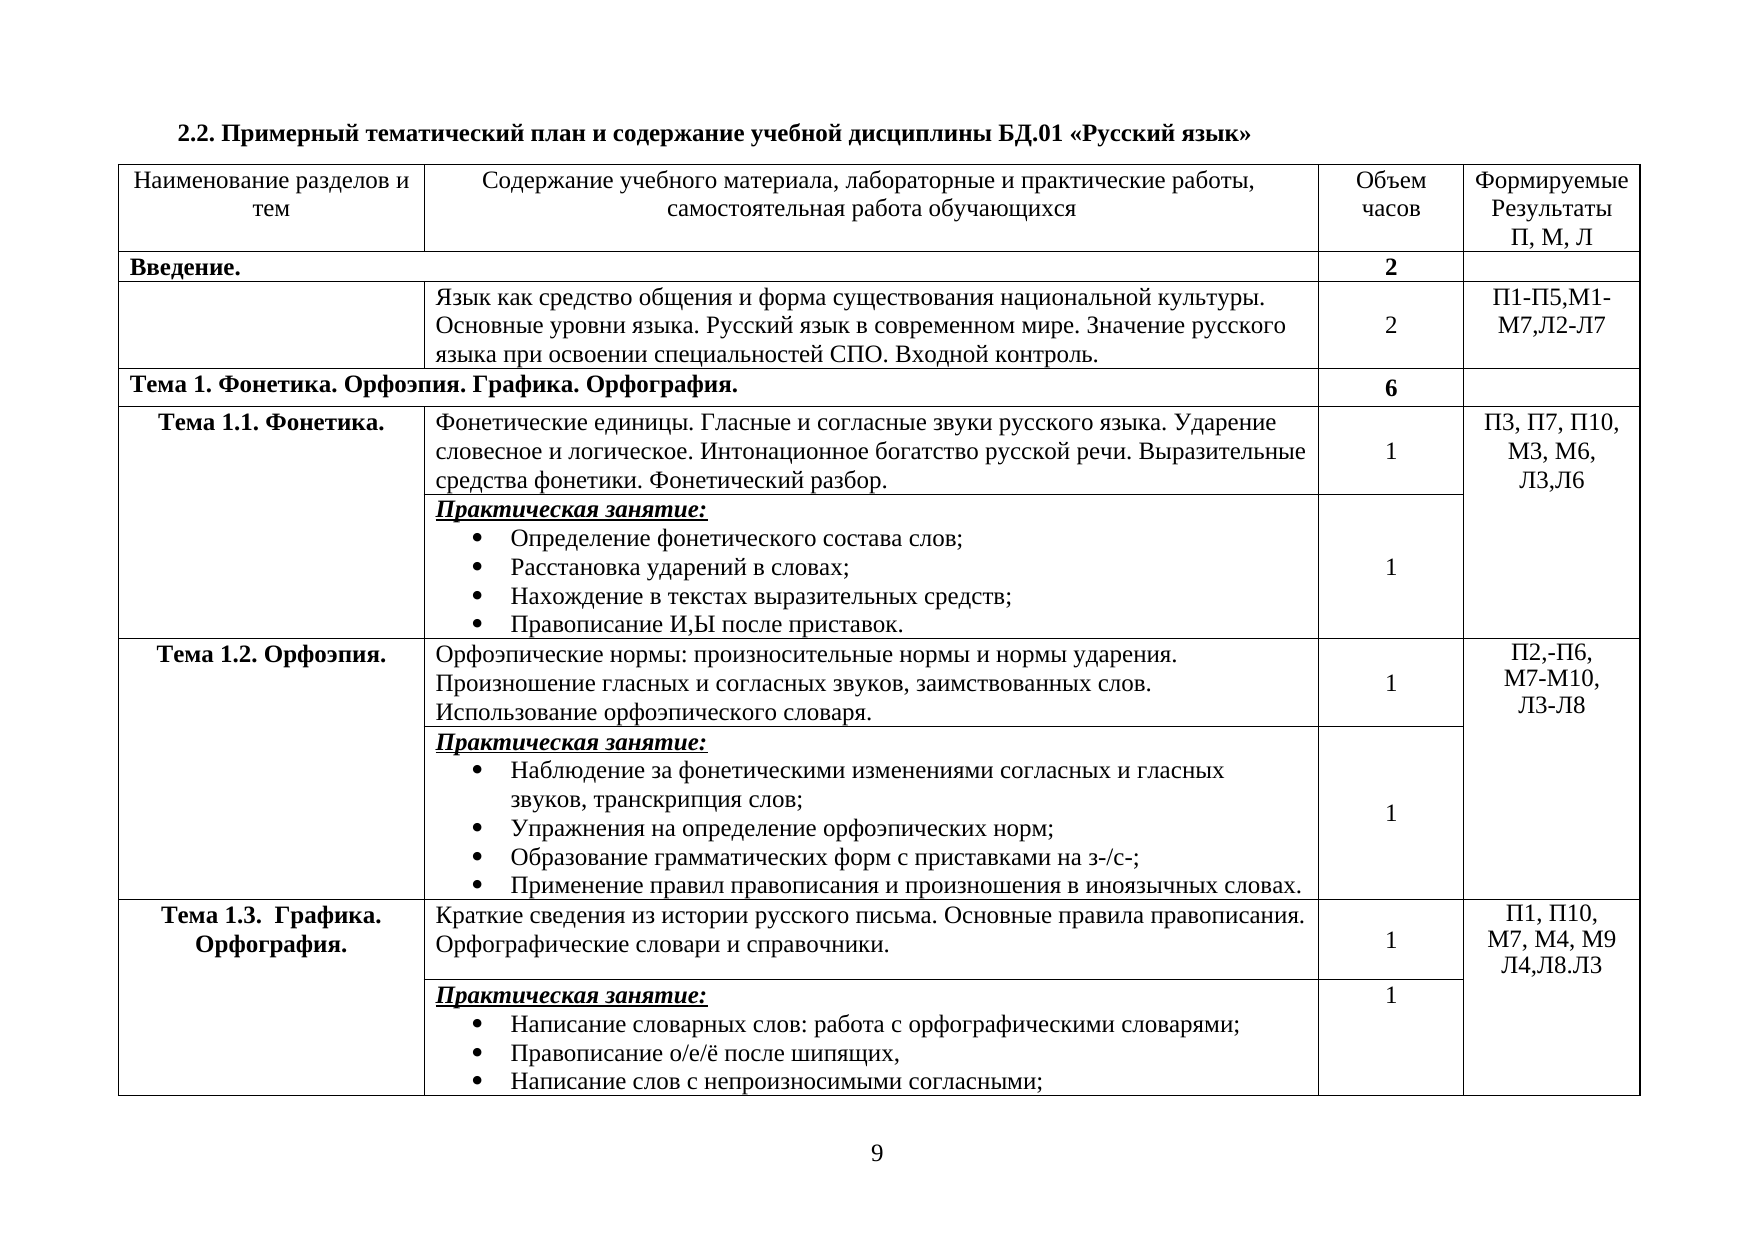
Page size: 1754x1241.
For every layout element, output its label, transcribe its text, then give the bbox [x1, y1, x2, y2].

table_cell Тема 1. Фонетика. Орфоэпия. Графика. Орфография. [119, 369, 1318, 406]
table_cell 2 [1319, 282, 1463, 368]
table_cell Тема 1.1. Фонетика. [119, 407, 424, 493]
table_cell П3, П7, П10, М3, М6, Л3,Л6 [1464, 407, 1639, 493]
table_header Содержание учебного материала, лабораторные и практические работы, самостоятельная работа обучающихся [425, 165, 1318, 251]
table_cell [1464, 494, 1639, 638]
table_cell [1464, 979, 1639, 1095]
table_cell Практическая занятие: Определение фонетического состава слов; Расстановка ударений в словах; Нахождение в текстах выразительных средств; Правописание И,Ы после приставок. [425, 495, 1318, 638]
table_cell 6 [1319, 369, 1463, 406]
table_cell Тема 1.2. Орфоэпия. [119, 639, 424, 726]
table_cell Орфоэпические нормы: произносительные нормы и нормы ударения. Произношение гласных и согласных звуков, заимствованных слов. Использование орфоэпического словаря. [425, 639, 1318, 726]
table_cell Язык как средство общения и форма существования национальной культуры. Основные уровни языка. Русский язык в современном мире. Значение русского языка при освоении специальностей СПО. Входной контроль. [425, 282, 1318, 368]
table_cell 1 [1319, 900, 1463, 979]
table_cell [119, 282, 424, 368]
table_cell [1464, 726, 1639, 899]
table_cell Тема 1.3. Графика. Орфография. [119, 900, 424, 979]
table_cell П1-П5,М1-М7,Л2-Л7 [1464, 282, 1639, 368]
table_cell [119, 979, 424, 1095]
table_cell Фонетические единицы. Гласные и согласные звуки русского языка. Ударение словесное и логическое. Интонационное богатство русской речи. Выразительные средства фонетики. Фонетический разбор. [425, 407, 1318, 493]
table_cell [119, 494, 424, 638]
table_cell 1 [1319, 495, 1463, 638]
table_cell [119, 726, 424, 899]
table_header Формируемые Результаты П, М, Л [1464, 165, 1639, 251]
table_cell 1 [1319, 407, 1463, 493]
table_header Объем часов [1319, 165, 1463, 251]
table_cell П1, П10, М7, М4, М9 Л4,Л8.Л3 [1464, 900, 1639, 979]
text 2.2. Примерный тематический план и содержание учебной дисциплины БД.01 «Русский язык» [118, 118, 1636, 147]
table_cell Краткие сведения из истории русского письма. Основные правила правописания. Орфографические словари и справочники. [425, 900, 1318, 979]
table_cell [1464, 369, 1639, 406]
table_cell [1464, 252, 1639, 281]
table_cell Введение. [119, 252, 1318, 281]
table_cell 1 [1319, 639, 1463, 726]
table_cell 1 [1319, 727, 1463, 899]
table_cell П2,-П6, М7-М10, Л3-Л8 [1464, 639, 1639, 726]
table_cell 1 [1319, 980, 1463, 1095]
table_cell 2 [1319, 252, 1463, 281]
table_cell Практическая занятие: Наблюдение за фонетическими изменениями согласных и гласных звуков, транскрипция слов; Упражнения на определение орфоэпических норм; Образование грамматических форм с приставками на з-/с-; Применение правил правописания и произношения в иноязычных словах. [425, 727, 1318, 899]
table_header Наименование разделов и тем [119, 165, 424, 251]
